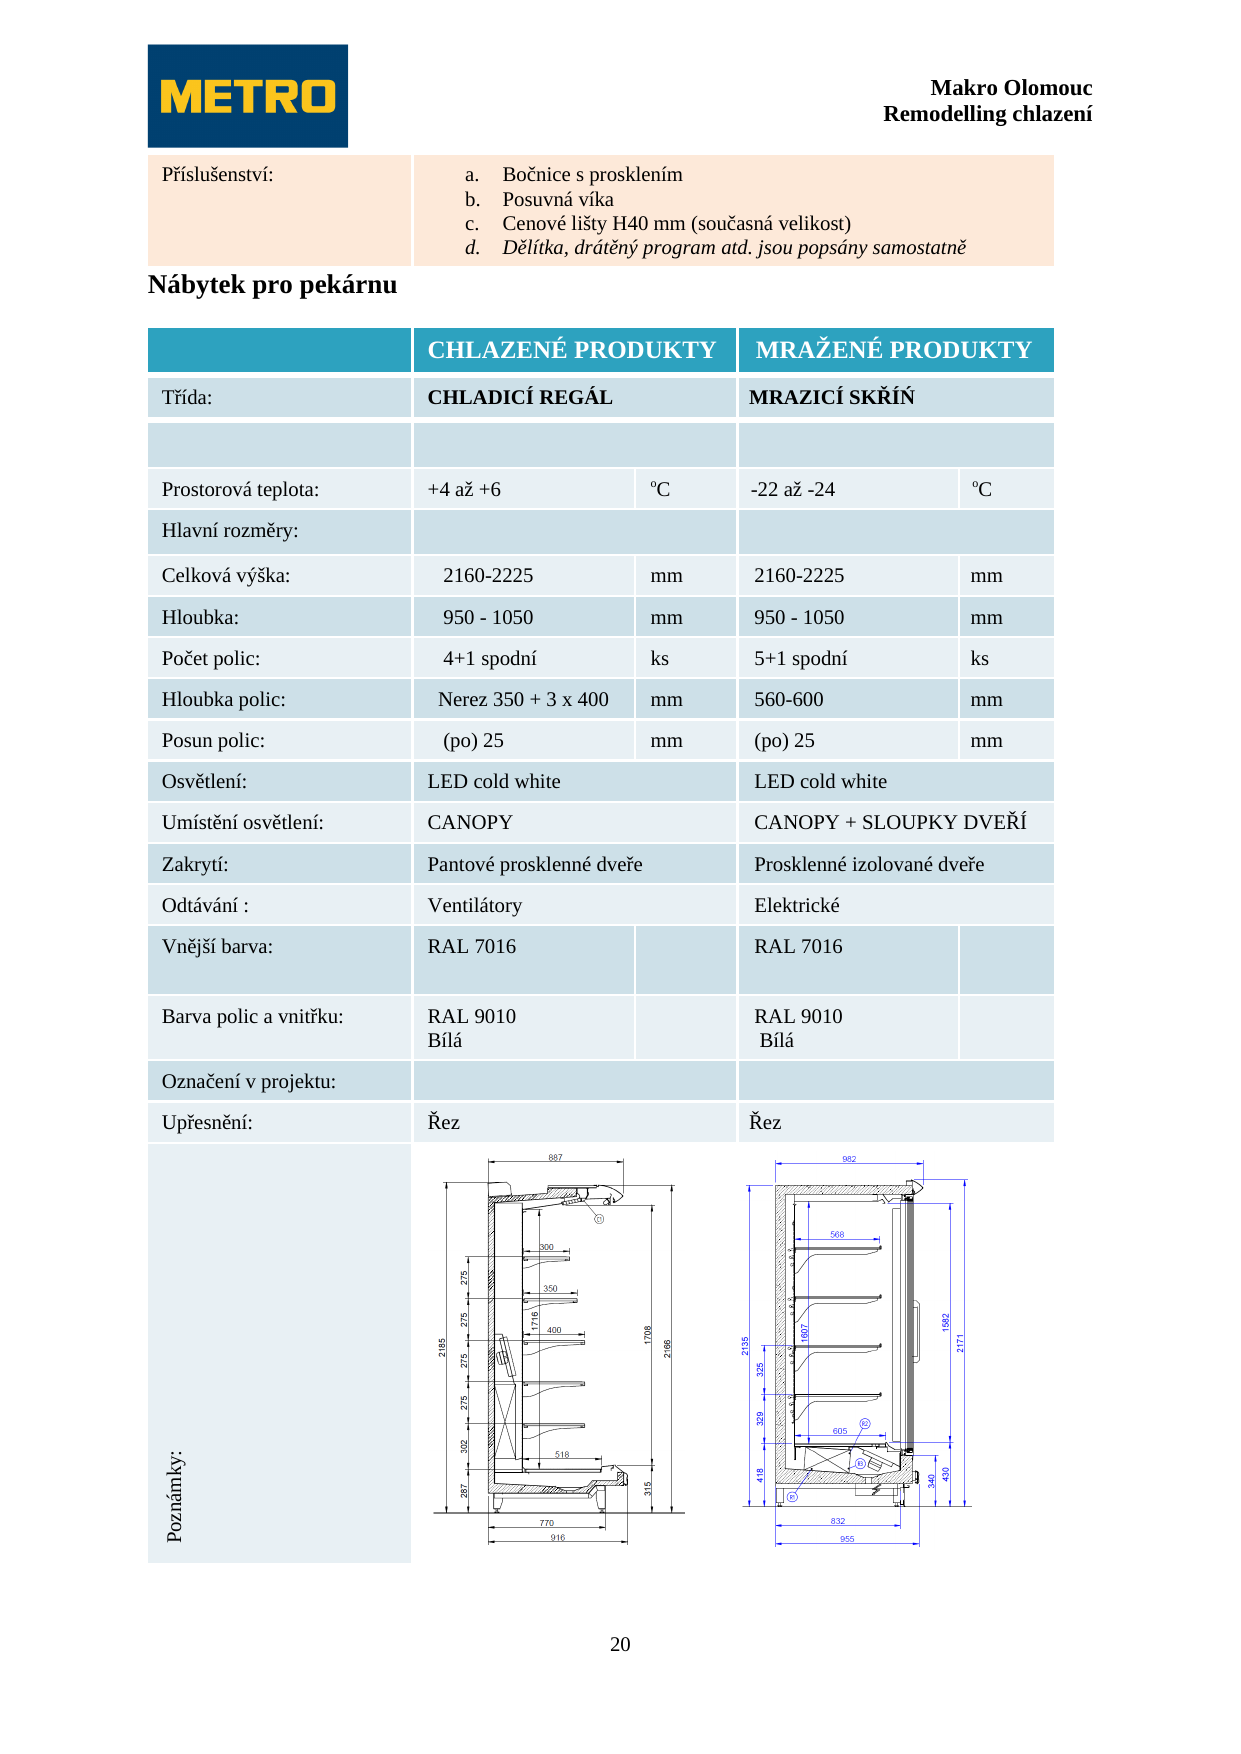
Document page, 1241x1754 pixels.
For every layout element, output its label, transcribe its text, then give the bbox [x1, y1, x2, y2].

table_cell 2160-2225 [739, 556, 958, 595]
table_cell Vnější barva: [148, 926, 411, 994]
table_cell oC [636, 469, 736, 508]
table_cell Příslušenství: [148, 155, 411, 266]
table_cell [148, 423, 411, 467]
table_cell Poznámky: [148, 1144, 411, 1563]
table_cell CHLADICÍ REGÁL [414, 378, 736, 417]
table_cell RAL 9010 Bílá [414, 996, 634, 1059]
table_cell Pantové prosklenné dveře [414, 844, 736, 883]
table_cell mm [960, 597, 1054, 636]
table_cell [960, 996, 1054, 1059]
table_cell Elektrické [739, 885, 1054, 924]
table_cell [960, 926, 1054, 994]
picture [147, 44, 349, 148]
table_cell mm [636, 679, 736, 718]
table_cell CANOPY [414, 803, 736, 842]
table_cell Celková výška: [148, 556, 411, 595]
table_cell Prosklenné izolované dveře [739, 844, 1054, 883]
table_cell RAL 7016 [414, 926, 634, 994]
table_cell 950 - 1050 [739, 597, 958, 636]
table_header CHLAZENÉ PRODUKTY [414, 328, 736, 372]
table_cell CANOPY + SLOUPKY DVEŘÍ [739, 803, 1054, 842]
table_cell 4+1 spodní [414, 638, 634, 677]
table_cell ks [636, 638, 736, 677]
table_cell Označení v projektu: [148, 1061, 411, 1100]
table_cell Hloubka: [148, 597, 411, 636]
table_cell Odtávání : [148, 885, 411, 924]
table_cell Hloubka polic: [148, 679, 411, 718]
table_cell Bočnice s prosklením Posuvná víka Cenové lišty H40 mm (současná velikost) Dělítka, drátěný program atd. jsou popsány samostatně [414, 155, 1054, 266]
table_cell LED cold white [414, 762, 736, 801]
table_cell +4 až +6 [414, 469, 634, 508]
table_header MRAŽENÉ PRODUKTY [739, 328, 1054, 372]
table_cell [414, 423, 736, 467]
table_cell RAL 7016 [739, 926, 958, 994]
table_cell Zakrytí: [148, 844, 411, 883]
table_cell -22 až -24 [739, 469, 958, 508]
table_cell Ventilátory [414, 885, 736, 924]
table_cell (po) 25 [414, 721, 634, 759]
table_cell mm [636, 556, 736, 595]
table_cell [414, 510, 736, 554]
table_cell oC [960, 469, 1054, 508]
table_cell Řez [414, 1103, 736, 1142]
table_cell mm [636, 721, 736, 759]
table_cell [636, 996, 736, 1059]
table_header [148, 328, 411, 372]
table_cell MRAZICÍ SKŘÍŃ [739, 378, 1054, 417]
table_cell 950 - 1050 [414, 597, 634, 636]
table_cell 5+1 spodní [739, 638, 958, 677]
table_cell Počet polic: [148, 638, 411, 677]
table_cell mm [960, 556, 1054, 595]
table_cell mm [960, 679, 1054, 718]
table_cell Barva polic a vnitřku: [148, 996, 411, 1059]
table_cell [739, 510, 1054, 554]
text Nábytek pro pekárnu [148, 268, 1093, 299]
table_cell [739, 423, 1054, 467]
table_cell [739, 1144, 1054, 1563]
table_cell ks [960, 638, 1054, 677]
table_cell Řez [739, 1103, 1054, 1142]
table_cell Třída: [148, 378, 411, 417]
table_cell Hlavní rozměry: [148, 510, 411, 554]
table_cell (po) 25 [739, 721, 958, 759]
table_cell [414, 1061, 736, 1100]
table_cell Umístění osvětlení: [148, 803, 411, 842]
table_cell Prostorová teplota: [148, 469, 411, 508]
table_cell mm [960, 721, 1054, 759]
table_cell Posun polic: [148, 721, 411, 759]
table_cell LED cold white [739, 762, 1054, 801]
table_cell [636, 926, 736, 994]
table_cell mm [636, 597, 736, 636]
table_cell RAL 9010 Bílá [739, 996, 958, 1059]
table_cell 560-600 [739, 679, 958, 718]
table_cell Osvětlení: [148, 762, 411, 801]
table_cell Nerez 350 + 3 x 400 [414, 679, 634, 718]
table_cell Upřesnění: [148, 1103, 411, 1142]
table_cell [414, 1144, 736, 1563]
table_cell 2160-2225 [414, 556, 634, 595]
table_cell [739, 1061, 1054, 1100]
